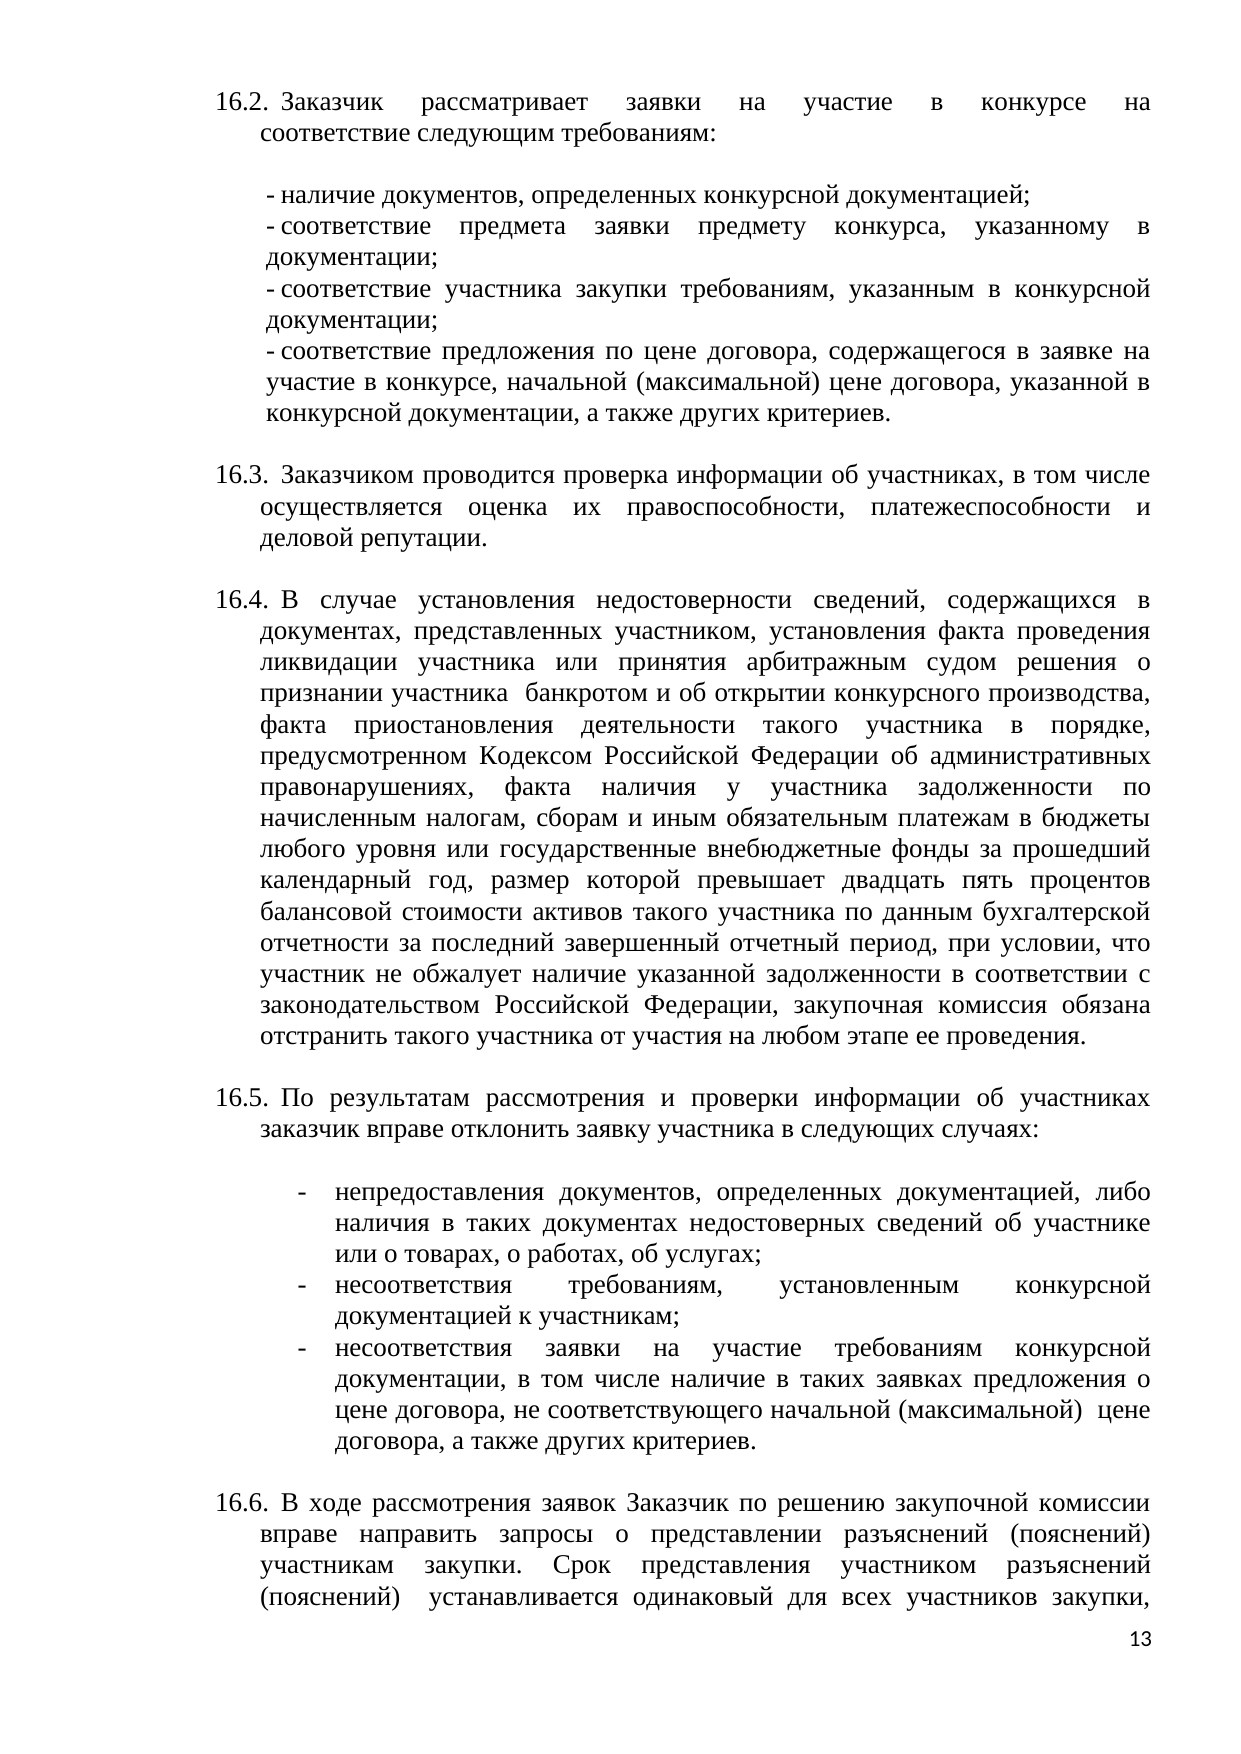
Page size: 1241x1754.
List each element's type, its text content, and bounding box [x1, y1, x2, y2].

list непредоставления документов, определенных документацией, либо наличия в таких документах недостоверных сведений об участнике или о товарах, о работах, об услугах; [297, 1175, 1152, 1268]
list соответствие предмета заявки предмету конкурса, указанному в документации; [266, 209, 1152, 272]
list Заказчик рассматривает заявки на участие в конкурсе на соответствие следующим требованиям: [215, 85, 1152, 147]
list соответствие участника закупки требованиям, указанным в конкурсной документации; [266, 272, 1152, 334]
list наличие документов, определенных конкурсной документацией; [266, 178, 1152, 209]
list соответствие предложения по цене договора, содержащегося в заявке на участие в конкурсе, начальной (максимальной) цене договора, указанной в конкурсной документации, а также других критериев. [266, 334, 1152, 427]
list несоответствия требованиям, установленным конкурсной документацией к участникам; [297, 1268, 1152, 1331]
list несоответствия заявки на участие требованиям конкурсной документации, в том числе наличие в таких заявках предложения о цене договора, не соответствующего начальной (максимальной) цене договора, а также других критериев. [297, 1331, 1152, 1455]
list По результатам рассмотрения и проверки информации об участниках заказчик вправе отклонить заявку участника в следующих случаях: [215, 1081, 1152, 1144]
list Заказчиком проводится проверка информации об участниках, в том числе осуществляется оценка их правоспособности, платежеспособности и деловой репутации. [215, 458, 1152, 552]
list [215, 1486, 1152, 1611]
list В случае установления недостоверности сведений, содержащихся в документах, представленных участником, установления факта проведения ликвидации участника или принятия арбитражным судом решения о признании участника банкротом и об открытии конкурсного производства, факта приостановления деятельности такого участника в порядке, предусмотренном Кодексом Российской Федерации об административных правонарушениях, факта наличия у участника задолженности по начисленным налогам, сборам и иным обязательным платежам в бюджеты любого уровня или государственные внебюджетные фонды за прошедший календарный год, размер которой превышает двадцать пять процентов балансовой стоимости активов такого участника по данным бухгалтерской отчетности за последний завершенный отчетный период, при условии, что участник не обжалует наличие указанной задолженности в соответствии с законодательством Российской Федерации, закупочная комиссия обязана отстранить такого участника от участия на любом этапе ее проведения. [215, 583, 1152, 1050]
